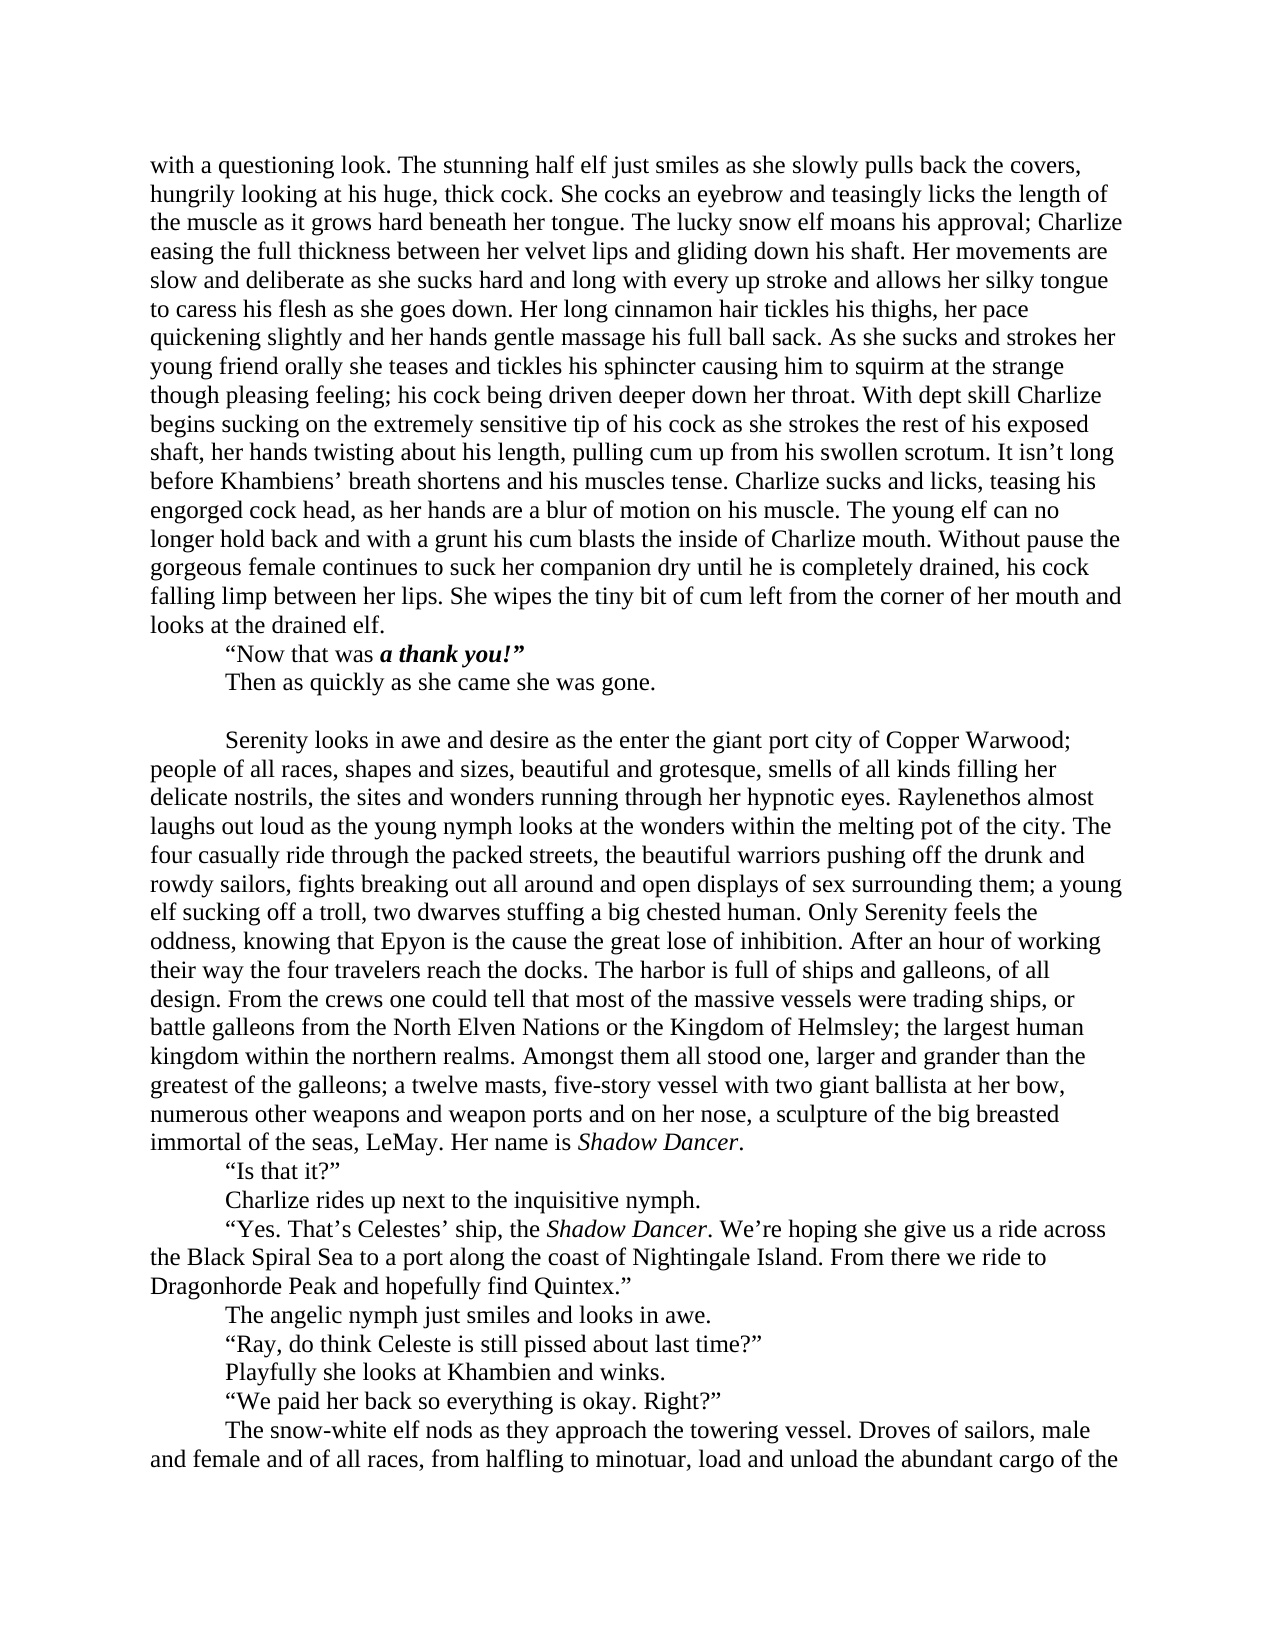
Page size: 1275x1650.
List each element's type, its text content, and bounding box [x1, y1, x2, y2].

text Then as quickly as she came she was gone. [150, 667, 1125, 696]
text Serenity looks in awe and desire as the enter the giant port city of Copper Warwood; people of all races, shapes and sizes, beautiful and grotesque, smells of all kinds filling her delicate nostrils, the sites and wonders running through her hypnotic eyes. Raylenethos almost laughs out loud as the young nymph looks at the wonders within the melting pot of the city. The four casually ride through the packed streets, the beautiful warriors pushing off the drunk and rowdy sailors, fights breaking out all around and open displays of sex surrounding them; a young elf sucking off a troll, two dwarves stuffing a big chested human. Only Serenity feels the oddness, knowing that Epyon is the cause the great lose of inhibition. After an hour of working their way the four travelers reach the docks. The harbor is full of ships and galleons, of all design. From the crews one could tell that most of the massive vessels were trading ships, or battle galleons from the North Elven Nations or the Kingdom of Helmsley; the largest human kingdom within the northern realms. Amongst them all stood one, larger and grander than the greatest of the galleons; a twelve masts, five-story vessel with two giant ballista at her bow, numerous other weapons and weapon ports and on her nose, a sculpture of the big breasted immortal of the seas, LeMay. Her name is Shadow Dancer. [150, 725, 1125, 1156]
text “Now that was a thank you!” [150, 639, 1125, 667]
text The angelic nymph just smiles and looks in awe. [150, 1300, 1125, 1329]
text Playfully she looks at Khambien and winks. [150, 1357, 1125, 1386]
text “Is that it?” [150, 1156, 1125, 1185]
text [150, 150, 1125, 639]
text Charlize rides up next to the inquisitive nymph. [150, 1185, 1125, 1214]
text “Ray, do think Celeste is still pissed about last time?” [150, 1329, 1125, 1357]
text “Yes. That’s Celestes’ ship, the Shadow Dancer. We’re hoping she give us a ride across the Black Spiral Sea to a port along the coast of Nightingale Island. From there we ride to Dragonhorde Peak and hopefully find Quintex.” [150, 1214, 1125, 1300]
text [150, 1415, 1125, 1472]
text “We paid her back so everything is okay. Right?” [150, 1386, 1125, 1415]
